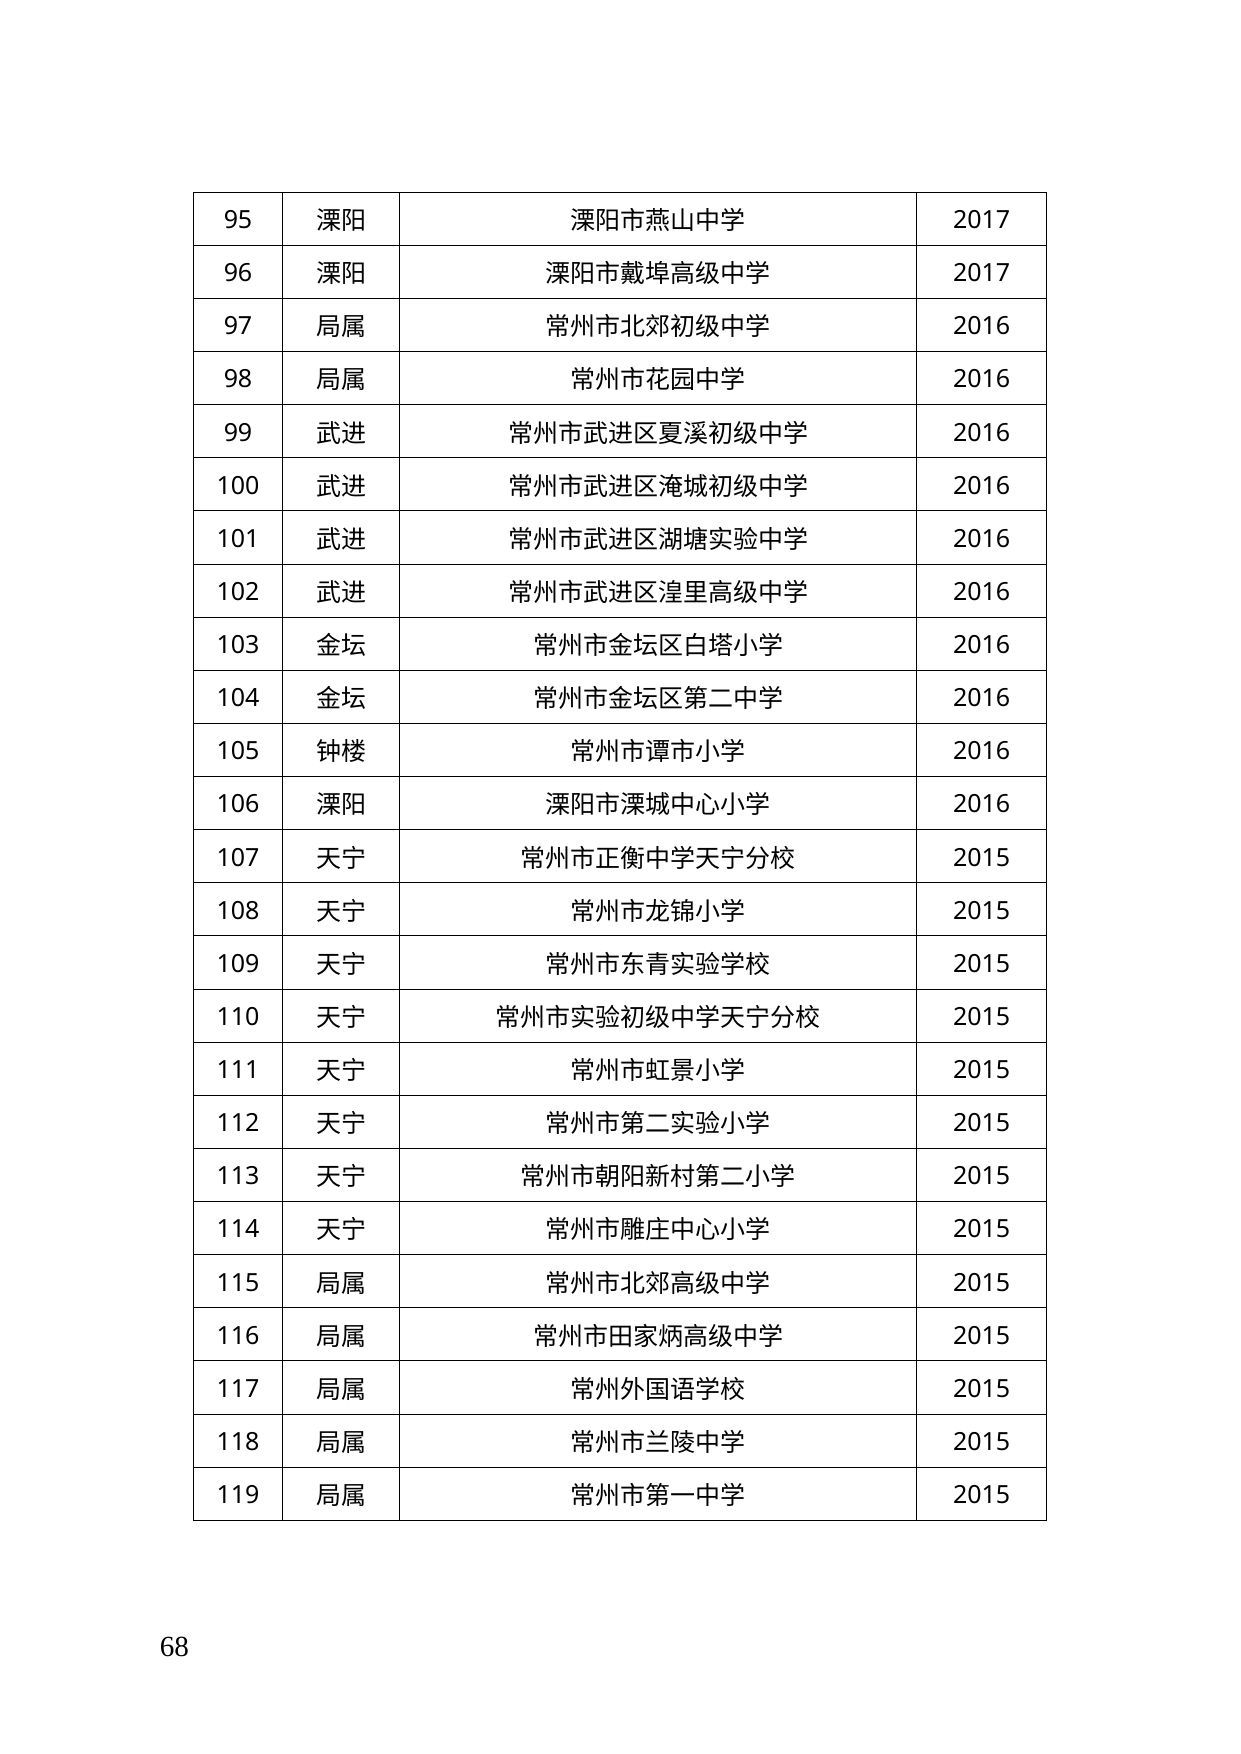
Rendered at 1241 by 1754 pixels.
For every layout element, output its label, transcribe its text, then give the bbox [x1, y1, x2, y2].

table_cell 常州市田家炳高级中学 [400, 1308, 916, 1360]
table_cell 116 [194, 1308, 282, 1360]
table_cell 2016 [917, 352, 1046, 404]
table_cell 2016 [917, 777, 1046, 829]
table_cell 2015 [917, 1361, 1046, 1413]
table_cell 溧阳市戴埠高级中学 [400, 246, 916, 298]
table_cell 局属 [283, 1255, 399, 1307]
table_cell 2016 [917, 405, 1046, 457]
table_cell 119 [194, 1468, 282, 1520]
table_cell 2015 [917, 1043, 1046, 1095]
table_cell 2017 [917, 246, 1046, 298]
table_cell 2015 [917, 1096, 1046, 1148]
table_cell 常州市北郊高级中学 [400, 1255, 916, 1307]
table_cell 107 [194, 830, 282, 882]
table_cell 2016 [917, 458, 1046, 510]
table_cell 常州市花园中学 [400, 352, 916, 404]
table_cell 2015 [917, 1308, 1046, 1360]
table_cell 99 [194, 405, 282, 457]
table_cell 2015 [917, 936, 1046, 988]
table_cell 溧阳 [283, 193, 399, 245]
table_cell 武进 [283, 565, 399, 617]
table_cell 2015 [917, 1468, 1046, 1520]
table_cell 112 [194, 1096, 282, 1148]
table_cell 天宁 [283, 1043, 399, 1095]
table_cell 溧阳 [283, 777, 399, 829]
table_cell 113 [194, 1149, 282, 1201]
table_cell 常州市武进区湖塘实验中学 [400, 511, 916, 563]
table_cell 金坛 [283, 671, 399, 723]
table_cell 2016 [917, 618, 1046, 670]
table_cell 溧阳市燕山中学 [400, 193, 916, 245]
table_cell 天宁 [283, 1202, 399, 1254]
table_cell 2015 [917, 1415, 1046, 1467]
table_cell 103 [194, 618, 282, 670]
table_cell 109 [194, 936, 282, 988]
table_cell 常州市金坛区白塔小学 [400, 618, 916, 670]
table_cell 武进 [283, 458, 399, 510]
table_cell 天宁 [283, 883, 399, 935]
table_cell 武进 [283, 511, 399, 563]
table_cell 2016 [917, 511, 1046, 563]
table_cell 金坛 [283, 618, 399, 670]
table_cell 常州市武进区湟里高级中学 [400, 565, 916, 617]
table_cell 2015 [917, 1149, 1046, 1201]
table_cell 2017 [917, 193, 1046, 245]
table_cell 115 [194, 1255, 282, 1307]
table_cell 天宁 [283, 830, 399, 882]
table_cell 2015 [917, 883, 1046, 935]
table_cell 117 [194, 1361, 282, 1413]
table_cell 2015 [917, 990, 1046, 1042]
table_cell 天宁 [283, 990, 399, 1042]
table_cell 104 [194, 671, 282, 723]
table_cell 101 [194, 511, 282, 563]
table_cell 局属 [283, 352, 399, 404]
table_cell 105 [194, 724, 282, 776]
table_cell 常州市第二实验小学 [400, 1096, 916, 1148]
table_cell 局属 [283, 1308, 399, 1360]
table_cell 常州市雕庄中心小学 [400, 1202, 916, 1254]
table_cell 97 [194, 299, 282, 351]
table_cell 114 [194, 1202, 282, 1254]
table_cell 111 [194, 1043, 282, 1095]
table_cell 95 [194, 193, 282, 245]
table_cell 常州市兰陵中学 [400, 1415, 916, 1467]
table_cell 天宁 [283, 1096, 399, 1148]
table_cell 常州市谭市小学 [400, 724, 916, 776]
table_cell 2016 [917, 565, 1046, 617]
table_cell 2015 [917, 1255, 1046, 1307]
table_cell 108 [194, 883, 282, 935]
table_cell 102 [194, 565, 282, 617]
table_cell 2015 [917, 1202, 1046, 1254]
table_cell 天宁 [283, 1149, 399, 1201]
table_cell 局属 [283, 1415, 399, 1467]
table_cell 106 [194, 777, 282, 829]
table_cell 常州市武进区淹城初级中学 [400, 458, 916, 510]
table_cell 局属 [283, 1361, 399, 1413]
table_cell 常州市正衡中学天宁分校 [400, 830, 916, 882]
table_cell 钟楼 [283, 724, 399, 776]
table_cell 110 [194, 990, 282, 1042]
table_cell 武进 [283, 405, 399, 457]
table_cell 100 [194, 458, 282, 510]
table_cell 118 [194, 1415, 282, 1467]
table_cell 常州外国语学校 [400, 1361, 916, 1413]
table_cell 溧阳市溧城中心小学 [400, 777, 916, 829]
table_cell 溧阳 [283, 246, 399, 298]
table_cell 常州市龙锦小学 [400, 883, 916, 935]
table_cell 常州市第一中学 [400, 1468, 916, 1520]
table_cell 2016 [917, 299, 1046, 351]
table_cell 常州市虹景小学 [400, 1043, 916, 1095]
table_cell 局属 [283, 1468, 399, 1520]
table_cell 常州市实验初级中学天宁分校 [400, 990, 916, 1042]
table_cell 98 [194, 352, 282, 404]
table_cell 2016 [917, 671, 1046, 723]
table_cell 常州市武进区夏溪初级中学 [400, 405, 916, 457]
table_cell 常州市朝阳新村第二小学 [400, 1149, 916, 1201]
table_cell 96 [194, 246, 282, 298]
table_cell 天宁 [283, 936, 399, 988]
table_cell 常州市东青实验学校 [400, 936, 916, 988]
table_cell 常州市金坛区第二中学 [400, 671, 916, 723]
table_cell 局属 [283, 299, 399, 351]
table_cell 2015 [917, 830, 1046, 882]
table_cell 常州市北郊初级中学 [400, 299, 916, 351]
table_cell 2016 [917, 724, 1046, 776]
